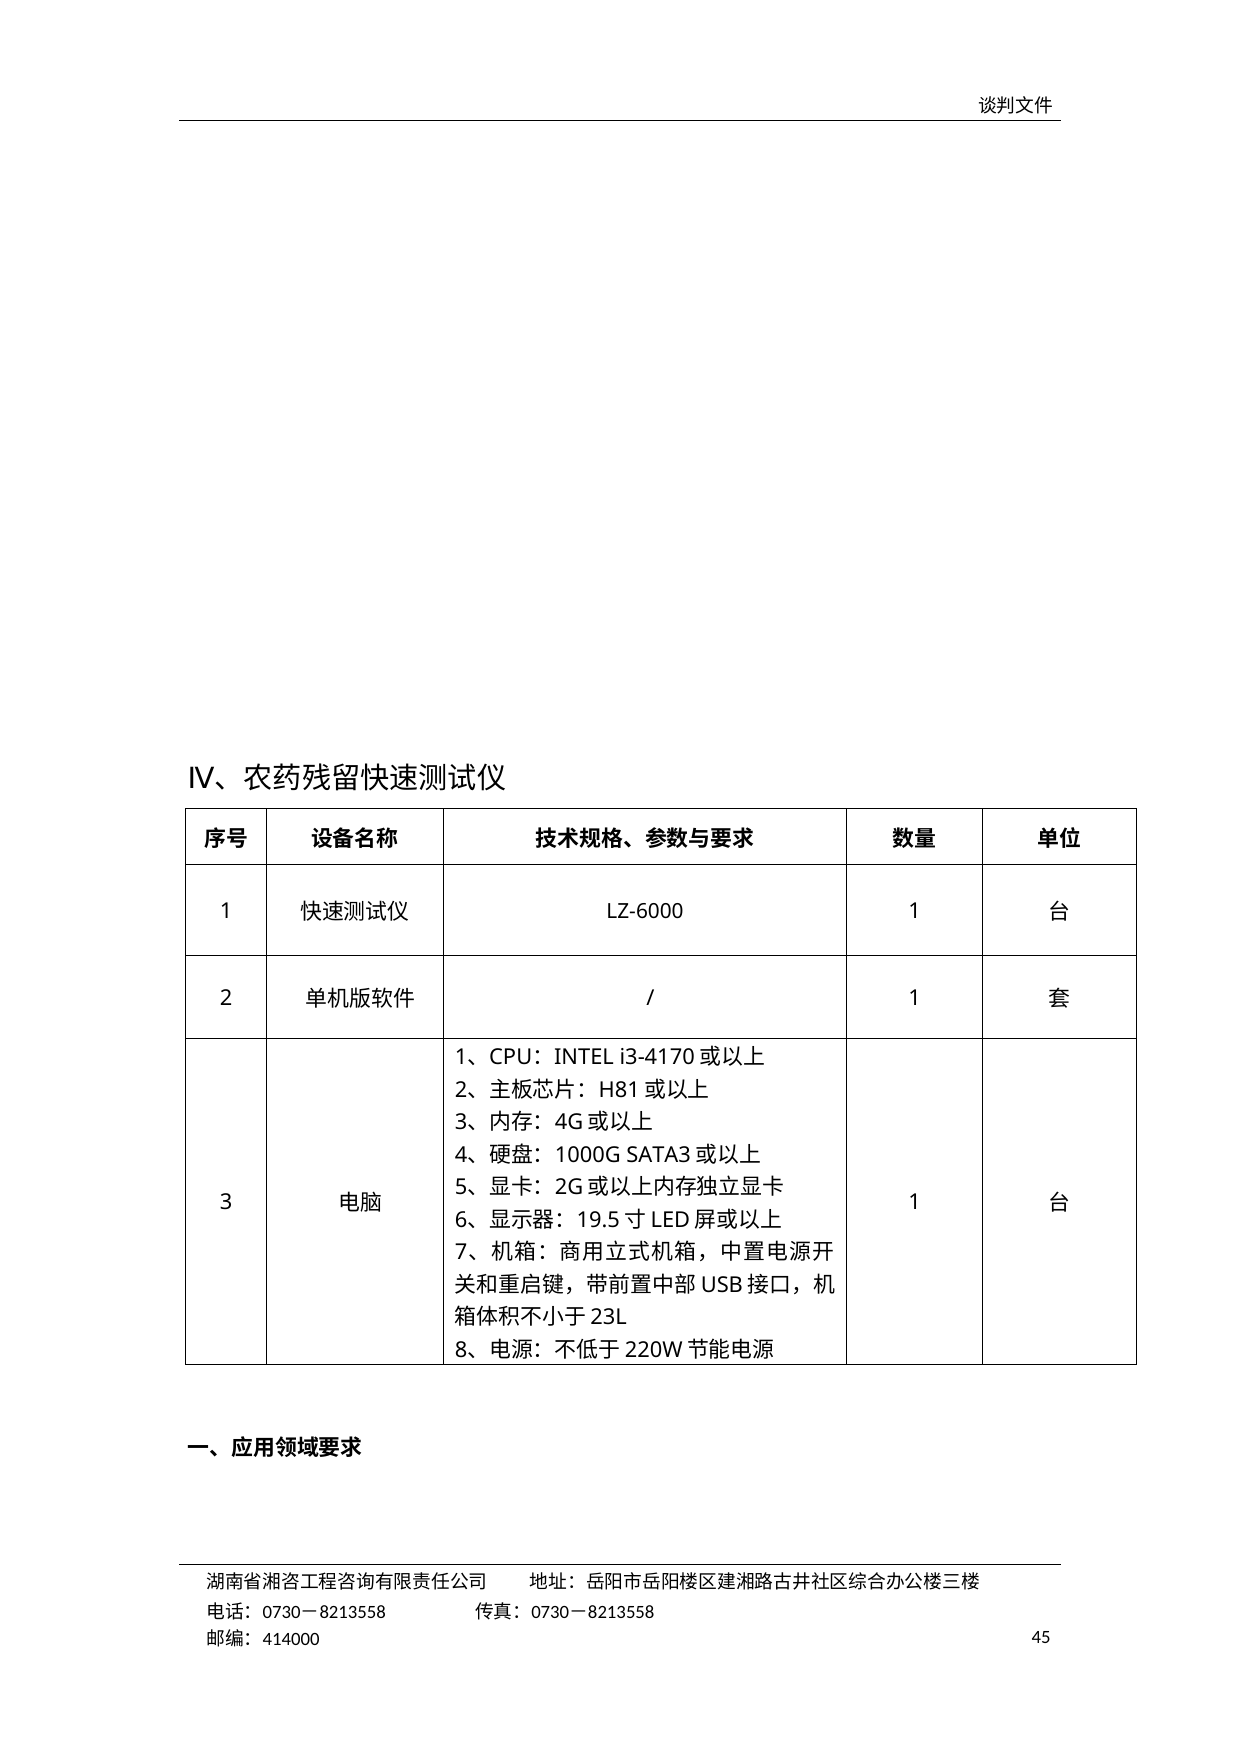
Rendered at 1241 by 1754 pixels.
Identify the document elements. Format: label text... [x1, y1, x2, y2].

table_cell 3 [186, 1039, 266, 1364]
table_cell 快速测试仪 [267, 865, 443, 955]
table_cell LZ-6000 [444, 865, 846, 955]
table_cell 1、CPU：INTEL i3-4170或以上 2、主板芯片：H81或以上 3、内存：4G或以上 4、硬盘：1000G SATA3或以上 5、显卡：2G或以上内存独立显卡 6、显示器：19.5寸LED屏或以上 7、机箱：商用立式机箱，中置电源开关和重启键，带前置中部USB接口，机箱体积不小于23L 8、电源：不低于220W节能电源 [444, 1039, 846, 1364]
table_cell / [444, 956, 846, 1038]
table_cell 单机版软件 [267, 956, 443, 1038]
text 一、应用领域要求 [187, 1430, 1053, 1462]
table_header 设备名称 [267, 809, 443, 864]
table_cell 台 [983, 1039, 1136, 1364]
table_cell 台 [983, 865, 1136, 955]
table_header 单位 [983, 809, 1136, 864]
table_cell 2 [186, 956, 266, 1038]
table_header 技术规格、参数与要求 [444, 809, 846, 864]
table_header 数量 [847, 809, 982, 864]
table_cell 1 [847, 1039, 982, 1364]
table_cell 1 [847, 956, 982, 1038]
table_cell 1 [847, 865, 982, 955]
table_cell 电脑 [267, 1039, 443, 1364]
table_header 序号 [186, 809, 266, 864]
table_cell 套 [983, 956, 1136, 1038]
table_cell 1 [186, 865, 266, 955]
text Ⅳ、农药残留快速测试仪 [187, 743, 1053, 808]
